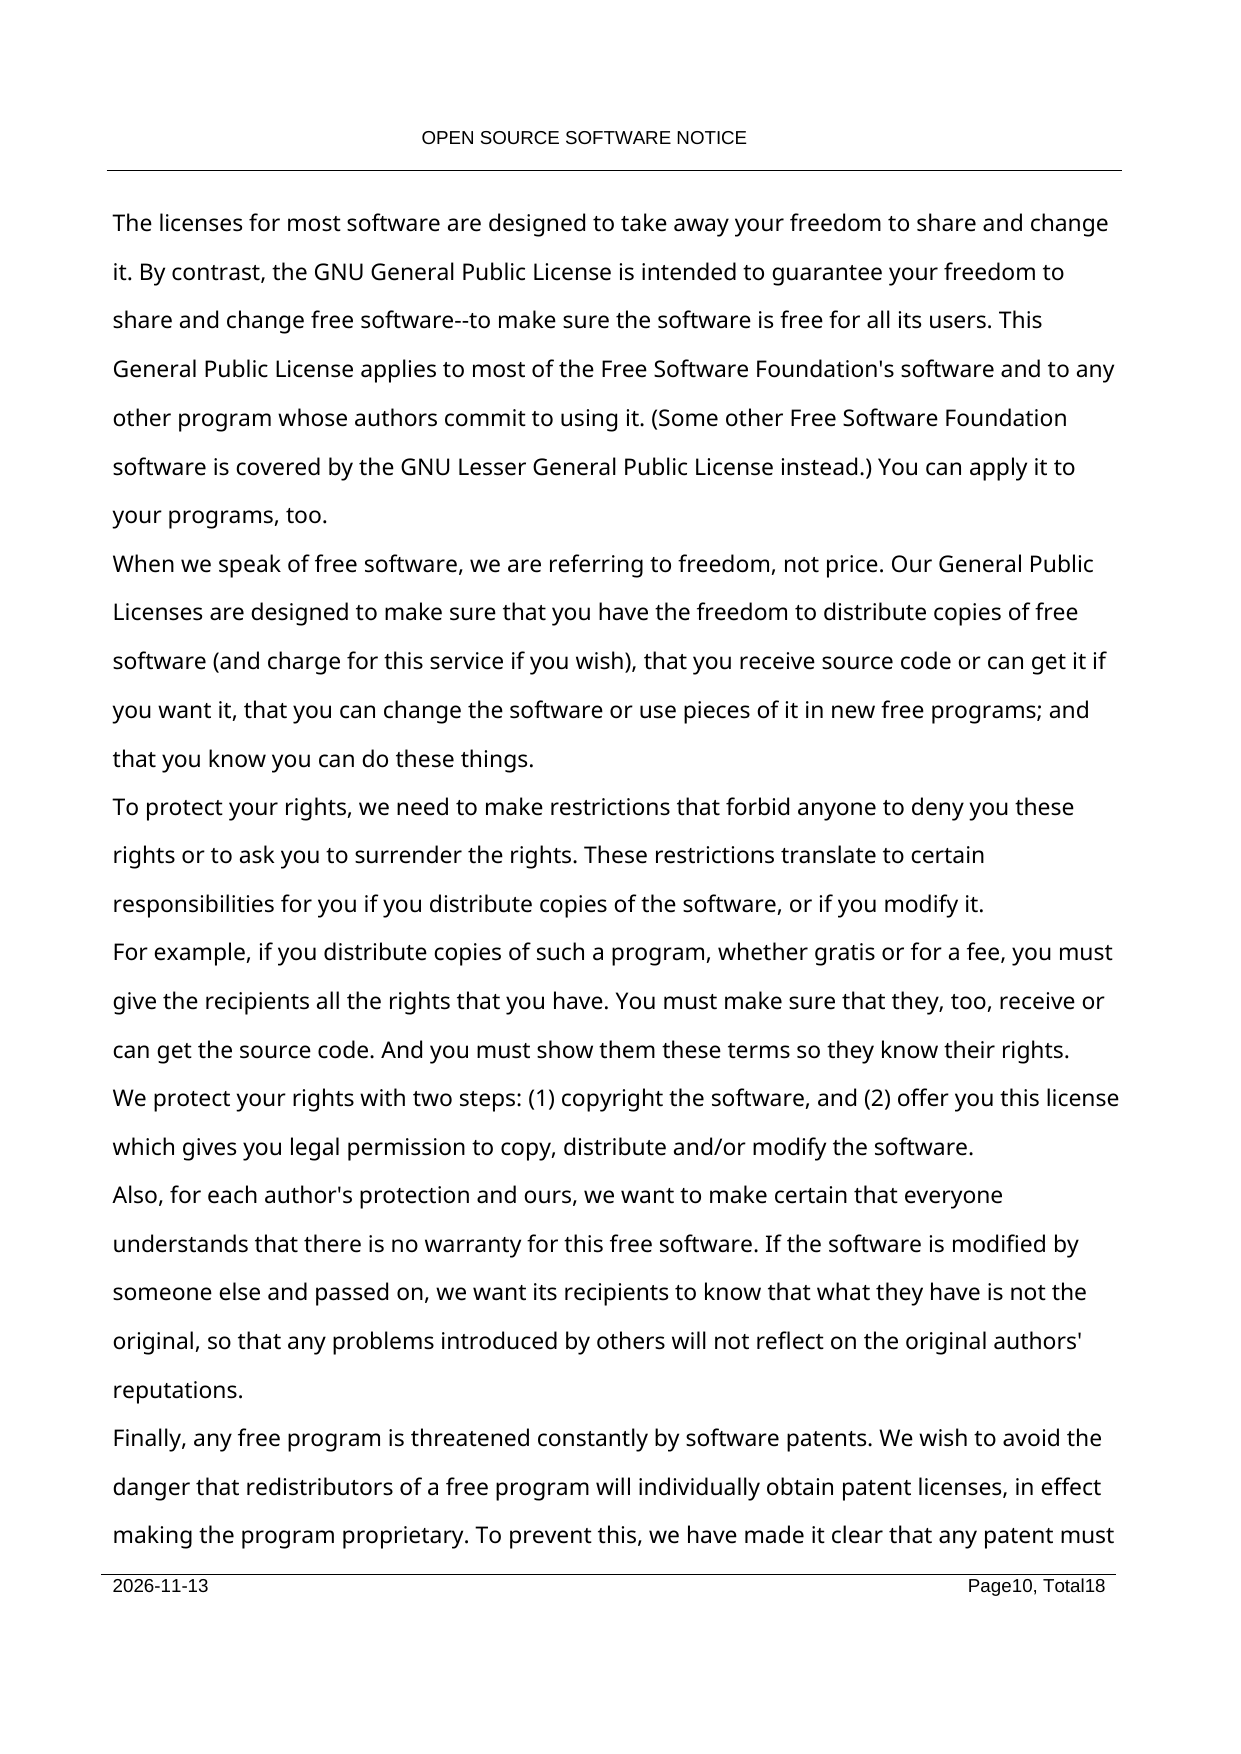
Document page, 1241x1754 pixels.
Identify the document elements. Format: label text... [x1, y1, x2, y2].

text The licenses for most software are designed to take away your freedom to share and change it. By contrast, the GNU General Public License is intended to guarantee your freedom to share and change free software--to make sure the software is free for all its users. This General Public License applies to most of the Free Software Foundation's software and to any other program whose authors commit to using it. (Some other Free Software Foundation software is covered by the GNU Lesser General Public License instead.) You can apply it to your programs, too. [112, 206, 1128, 531]
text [112, 1421, 1128, 1551]
text We protect your rights with two steps: (1) copyright the software, and (2) offer you this license which gives you legal permission to copy, distribute and/or modify the software. [112, 1081, 1128, 1163]
text For example, if you distribute copies of such a program, whether gratis or for a fee, you must give the recipients all the rights that you have. You must make sure that they, too, receive or can get the source code. And you must show them these terms so they know their rights. [112, 936, 1128, 1066]
text To protect your rights, we need to make restrictions that forbid anyone to deny you these rights or to ask you to surrender the rights. These restrictions translate to certain responsibilities for you if you distribute copies of the software, or if you modify it. [112, 790, 1128, 920]
text Also, for each author's protection and ours, we want to make certain that everyone understands that there is no warranty for this free software. If the software is modified by someone else and passed on, we want its recipients to know that what they have is not the original, so that any problems introduced by others will not reflect on the original authors' reputations. [112, 1178, 1128, 1406]
text When we speak of free software, we are referring to freedom, not price. Our General Public Licenses are designed to make sure that you have the freedom to distribute copies of free software (and charge for this service if you wish), that you receive source code or can get it if you want it, that you can change the software or use pieces of it in new free programs; and that you know you can do these things. [112, 547, 1128, 774]
